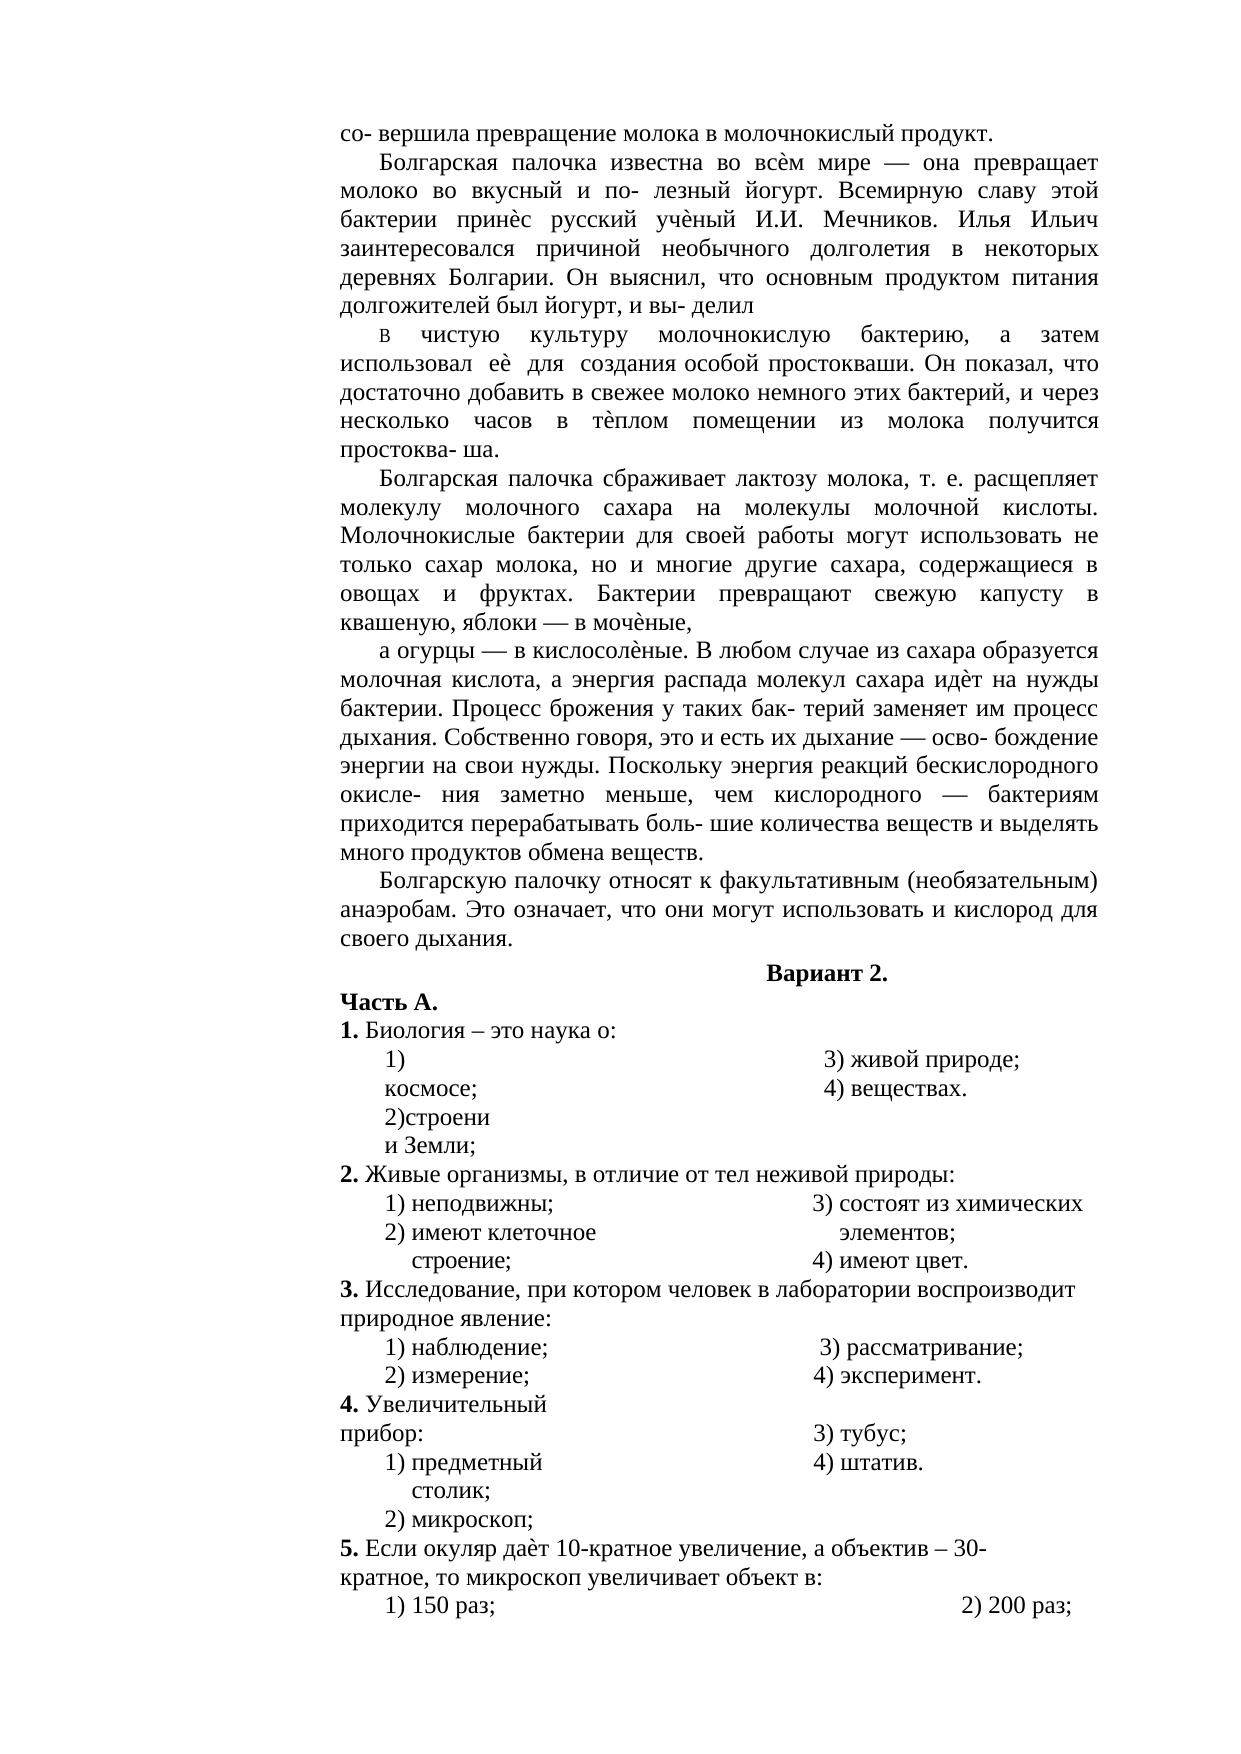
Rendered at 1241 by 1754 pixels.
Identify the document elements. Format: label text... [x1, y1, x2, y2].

list имеют цвет. [812, 1246, 1152, 1274]
text 2. Живые организмы, в отличие от тел неживой природы: [340, 1159, 1152, 1188]
text в чистую культуру молочнокислую бактерию, а затем использовал еѐ для создания особой простокваши. Он показал, что достаточно добавить в свежее молоко немного этих бактерий, и через несколько часов в тѐплом помещении из молока получится простоква- ша. [340, 319, 1099, 463]
text 4. Увеличительный прибор: [340, 1389, 564, 1447]
subtitle Часть А. [340, 987, 1089, 1016]
list живой природе; [823, 1044, 1152, 1073]
list микроскоп; [384, 1504, 564, 1533]
list рассматривание; [819, 1332, 1152, 1361]
list предметный столик; [384, 1447, 564, 1504]
text 1. Биология – это наука о: [340, 1016, 1152, 1044]
text 5. Если окуляр даѐт 10-кратное увеличение, а объектив – 30-кратное, то микроскоп увеличивает объект в: [340, 1533, 1032, 1591]
list неподвижны; [384, 1188, 609, 1217]
text а огурцы — в кислосолѐные. В любом случае из сахара образуется молочная кислота, а энергия распада молекул сахара идѐт на нужды бактерии. Процесс брожения у таких бак- терий заменяет им процесс дыхания. Собственно говоря, это и есть их дыхание — осво- бождение энергии на свои нужды. Поскольку энергия реакций бескислородного окисле- ния заметно меньше, чем кислородного — бактериям приходится перерабатывать боль- шие количества веществ и выделять много продуктов обмена веществ. [340, 636, 1099, 866]
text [340, 118, 1099, 147]
list веществах. [823, 1073, 1152, 1102]
text Болгарская палочка известна во всѐм мире — она превращает молоко во вкусный и по- лезный йогурт. Всемирную славу этой бактерии принѐс русский учѐный И.И. Мечников. Илья Ильич заинтересовался причиной необычного долголетия в некоторых деревнях Болгарии. Он выяснил, что основным продуктом питания долгожителей был йогурт, и вы- делил [340, 147, 1099, 319]
list штатив. [813, 1447, 1152, 1476]
text Болгарскую палочку относят к факультативным (необязательным) анаэробам. Это означает, что они могут использовать и кислород для своего дыхания. [340, 866, 1099, 952]
subtitle Вариант 2. [766, 958, 1152, 987]
list имеют клеточное строение; [384, 1217, 609, 1274]
text 1) космосе; 2)строении Земли; [384, 1044, 499, 1159]
text Болгарская палочка сбраживает лактозу молока, т. е. расщепляет молекулу молочного сахара на молекулы молочной кислоты. Молочнокислые бактерии для своей работы могут использовать не только сахар молока, но и многие другие сахара, содержащиеся в овощах и фруктах. Бактерии превращают свежую капусту в квашеную, яблоки — в мочѐные, [340, 463, 1099, 636]
text 1) 150 раз; [384, 1591, 749, 1619]
text 3. Исследование, при котором человек в лаборатории воспроизводит природное явление: [340, 1274, 1152, 1332]
text 2) 200 раз; [961, 1591, 1152, 1619]
list измерение; [384, 1361, 564, 1389]
list тубус; [813, 1418, 1152, 1447]
list наблюдение; [384, 1332, 564, 1361]
list состоят из химических элементов; [812, 1188, 1152, 1246]
list эксперимент. [813, 1361, 1152, 1389]
